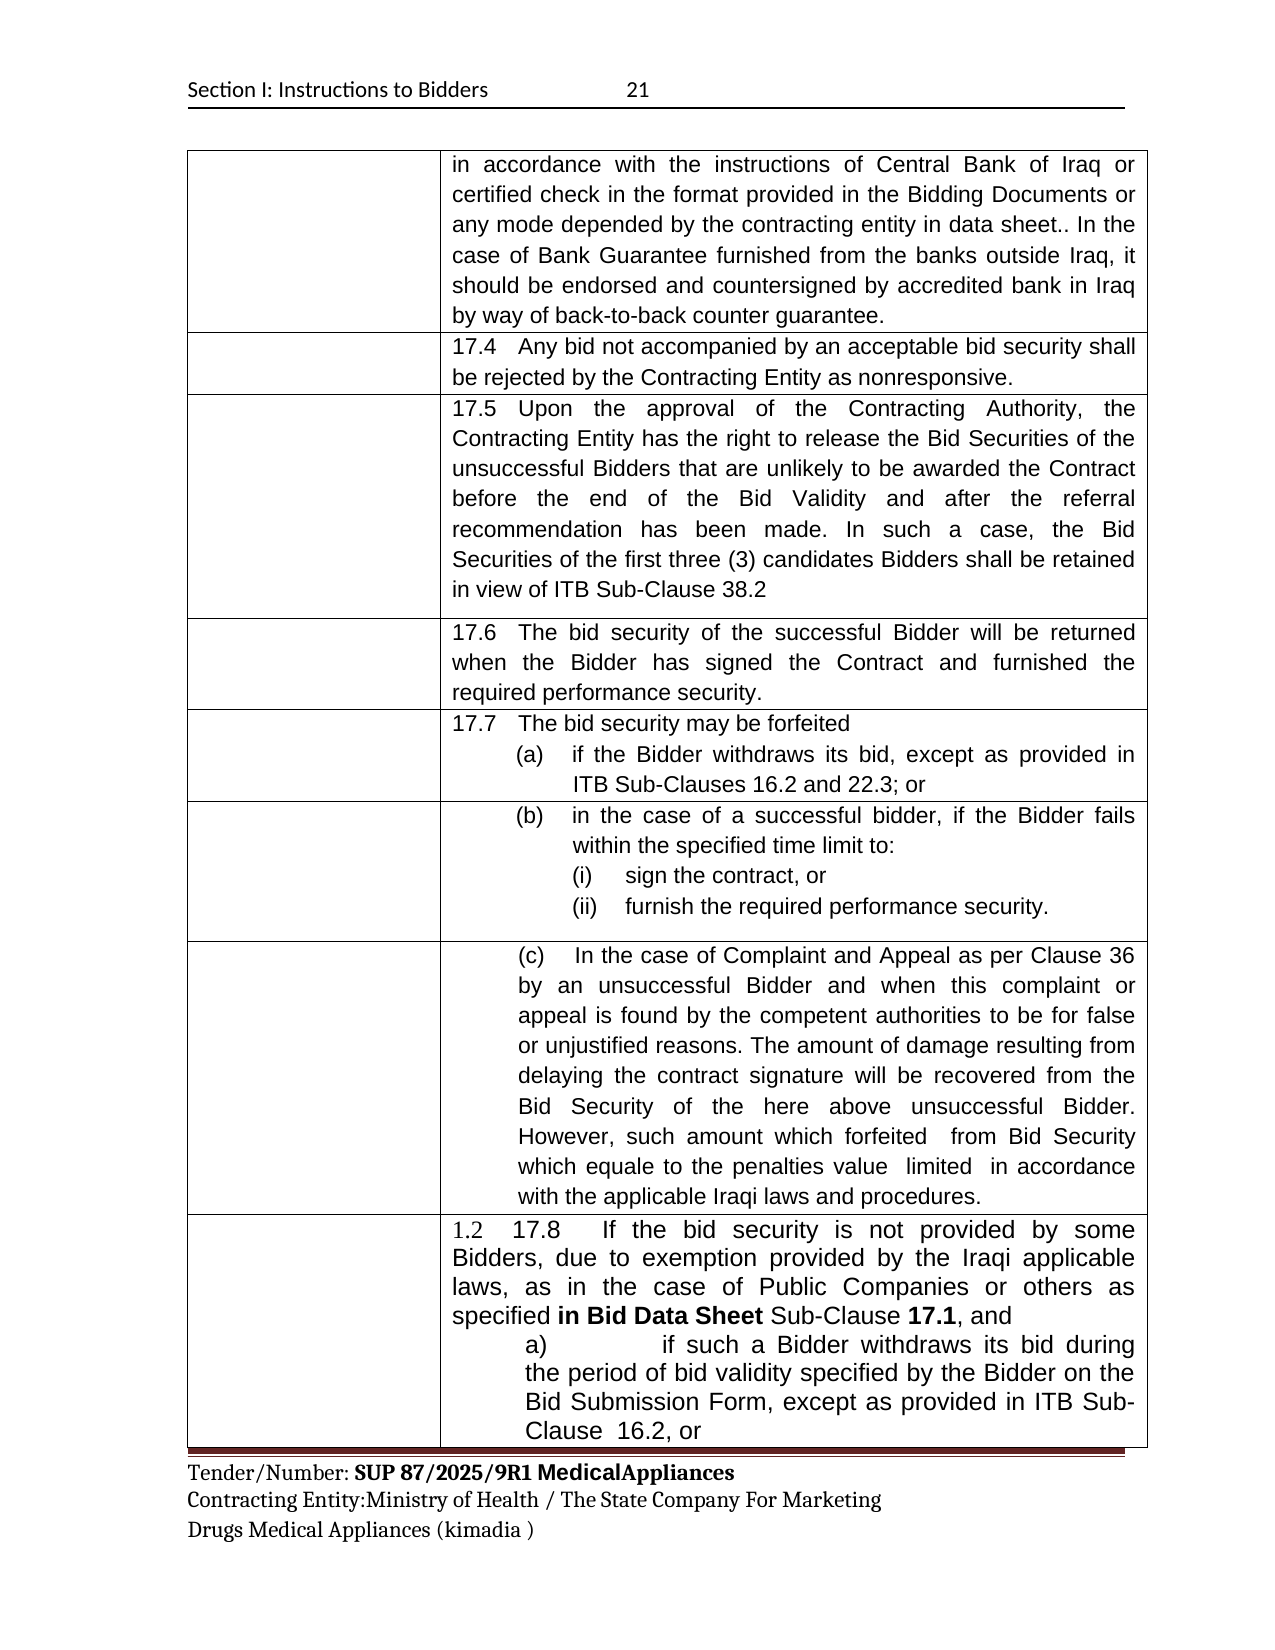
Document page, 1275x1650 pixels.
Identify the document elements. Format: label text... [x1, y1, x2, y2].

table_cell [188, 395, 440, 618]
table_cell [188, 1215, 440, 1447]
table_cell [188, 710, 440, 801]
table_cell 17.5 Upon the approval of the Contracting Authority, the Contracting Entity has the right to release the Bid Securities of the unsuccessful Bidders that are unlikely to be awarded the Contract before the end of the Bid Validity and after the referral recommendation has been made. In such a case, the Bid Securities of the first three (3) candidates Bidders shall be retained in view of ITB Sub-Clause 38.2 [441, 395, 1147, 618]
table_cell 17.6 The bid security of the successful Bidder will be returned when the Bidder has signed the Contract and furnished the required performance security. [441, 619, 1147, 709]
table_cell [188, 333, 440, 394]
table_cell [188, 942, 440, 1213]
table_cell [441, 1215, 1147, 1447]
table_cell [188, 802, 440, 941]
table_cell (b) in the case of a successful bidder, if the Bidder fails within the specified time limit to: (i) sign the contract, or (ii) furnish the required performance security. [441, 802, 1147, 941]
table_cell 17.4 Any bid not accompanied by an acceptable bid security shall be rejected by the Contracting Entity as nonresponsive. [441, 333, 1147, 394]
table_cell [188, 151, 440, 332]
table_cell (c) In the case of Complaint and Appeal as per Clause 36 by an unsuccessful Bidder and when this complaint or appeal is found by the competent authorities to be for false or unjustified reasons. The amount of damage resulting from delaying the contract signature will be recovered from the Bid Security of the here above unsuccessful Bidder. However, such amount which forfeited from Bid Security which equale to the penalties value limited in accordance with the applicable Iraqi laws and procedures. [441, 942, 1147, 1213]
table_cell 17.7 The bid security may be forfeited (a) if the Bidder withdraws its bid, except as provided in ITB Sub-Clauses 16.2 and 22.3; or [441, 710, 1147, 801]
table_cell [188, 619, 440, 709]
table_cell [441, 151, 1147, 332]
